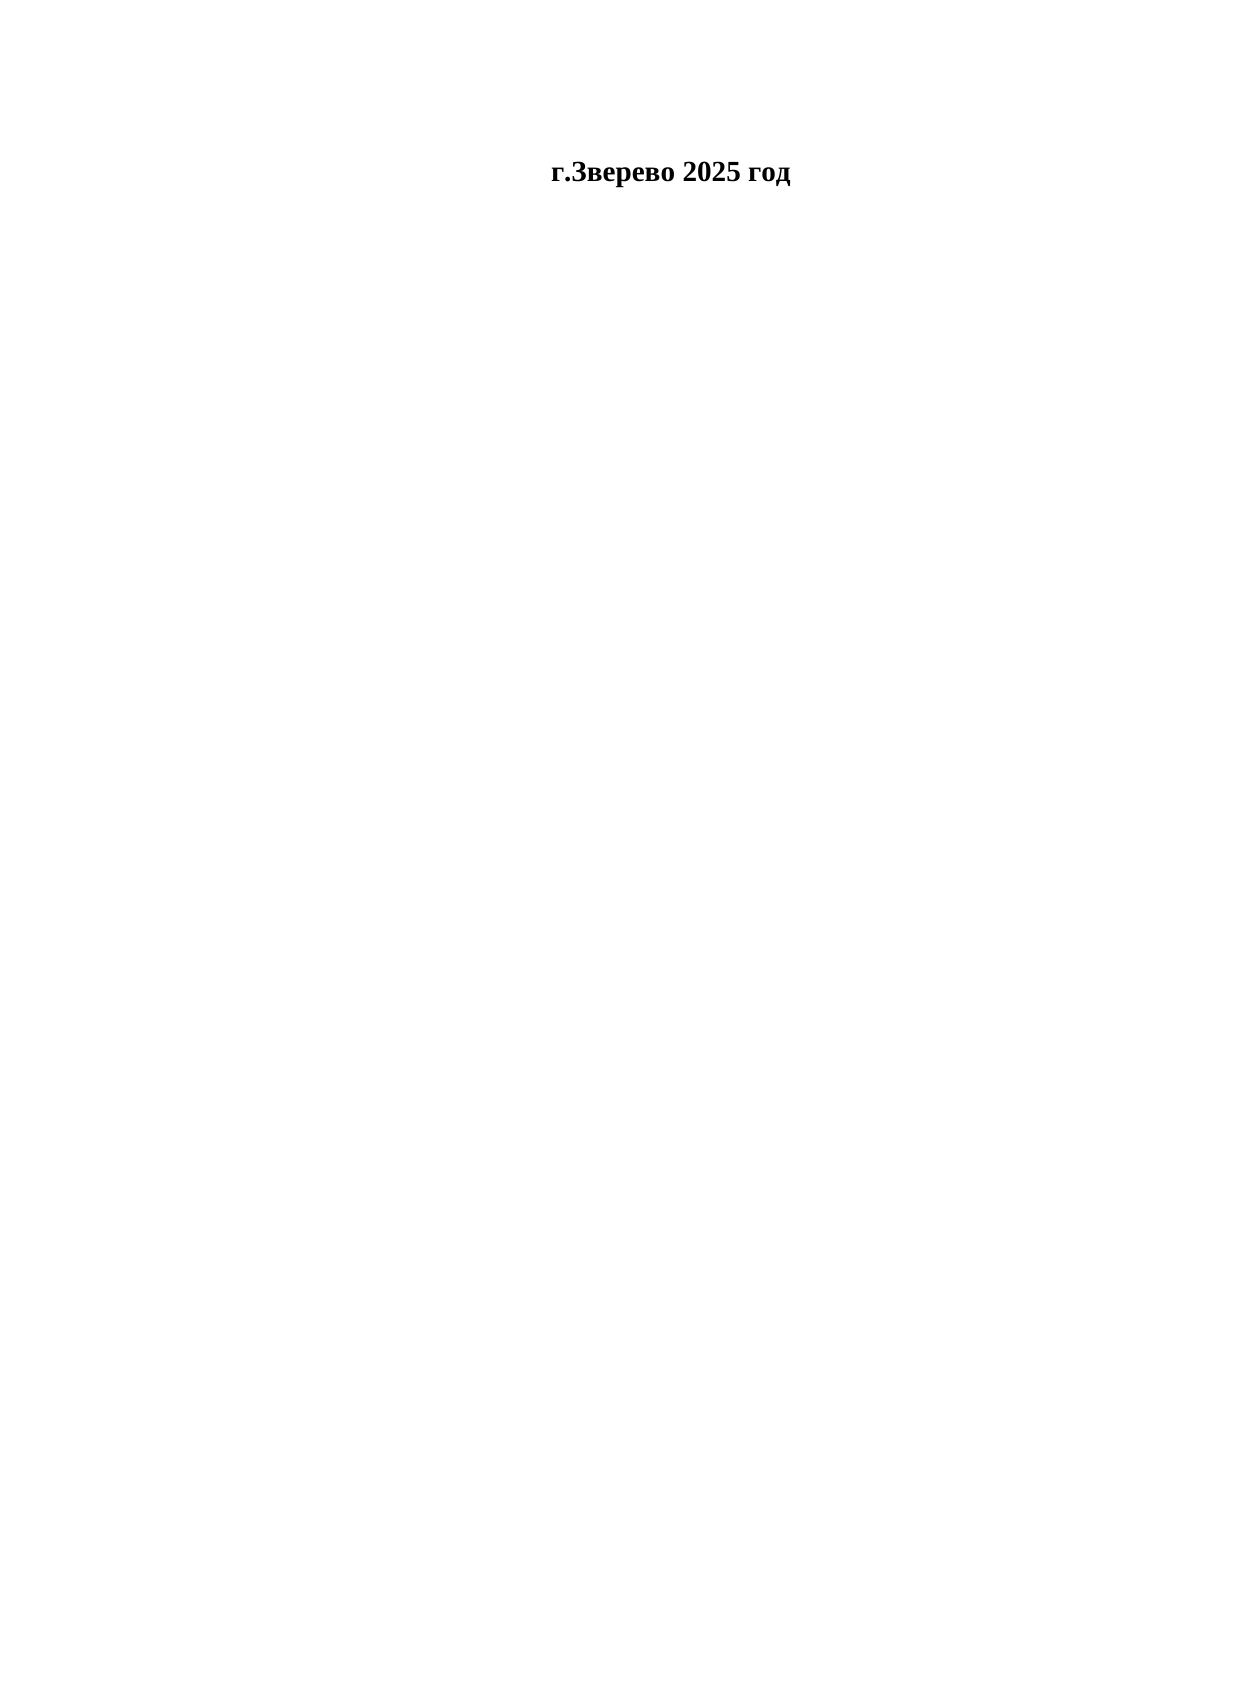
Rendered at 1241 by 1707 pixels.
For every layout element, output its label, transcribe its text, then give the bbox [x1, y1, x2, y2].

text г.Зверево 2025 год [190, 154, 1152, 188]
